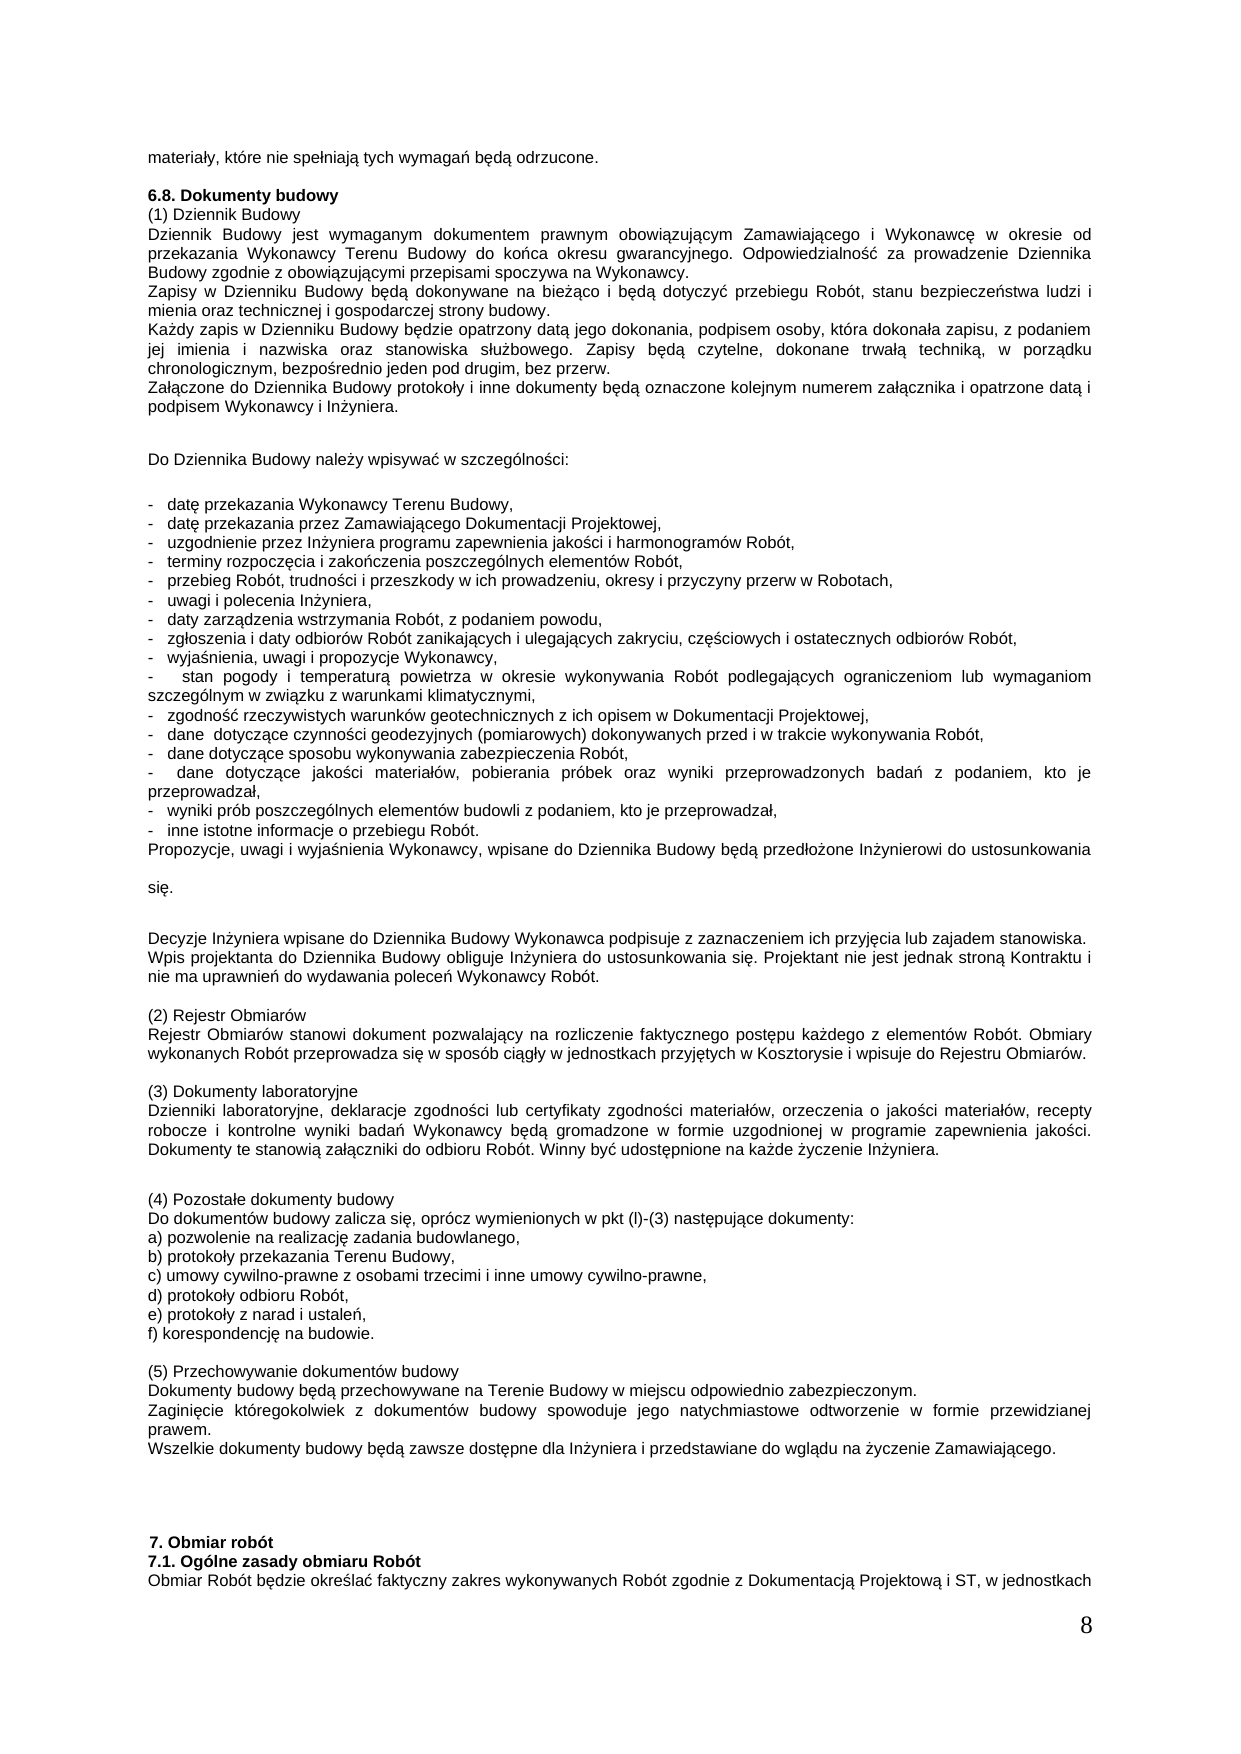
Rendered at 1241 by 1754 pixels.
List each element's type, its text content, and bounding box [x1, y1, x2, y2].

text (2) Rejestr Obmiarów [148, 1005, 1092, 1024]
text b) protokoły przekazania Terenu Budowy, [148, 1247, 1092, 1266]
text Rejestr Obmiarów stanowi dokument pozwalający na rozliczenie faktycznego postępu każdego z elementów Robót. Obmiary wykonanych Robót przeprowadza się w sposób ciągły w jednostkach przyjętych w Kosztorysie i wpisuje do Rejestru Obmiarów. [148, 1024, 1092, 1063]
text Do Dziennika Budowy należy wpisywać w szczególności: [148, 447, 1092, 471]
text - uzgodnienie przez Inżyniera programu zapewnienia jakości i harmonogramów Robót, [148, 533, 1092, 552]
text (1) Dziennik Budowy [148, 205, 1092, 224]
text - inne istotne informacje o przebiegu Robót. [148, 820, 1092, 839]
text Propozycje, uwagi i wyjaśnienia Wykonawcy, wpisane do Dziennika Budowy będą przedłożone Inżynierowi do ustosunkowania się. [148, 839, 1092, 897]
text - daty zarządzenia wstrzymania Robót, z podaniem powodu, [148, 609, 1092, 629]
text e) protokoły z narad i ustaleń, [148, 1304, 1092, 1324]
text Wpis projektanta do Dziennika Budowy obliguje Inżyniera do ustosunkowania się. Projektant nie jest jednak stroną Kontraktu i nie ma uprawnień do wydawania poleceń Wykonawcy Robót. [148, 948, 1092, 986]
text d) protokoły odbioru Robót, [148, 1285, 1092, 1304]
text 7.1. Ogólne zasady obmiaru Robót [148, 1552, 1092, 1571]
text Zapisy w Dzienniku Budowy będą dokonywane na bieżąco i będą dotyczyć przebiegu Robót, stanu bezpieczeństwa ludzi i mienia oraz technicznej i gospodarczej strony budowy. [148, 282, 1092, 320]
text (3) Dokumenty laboratoryjne [148, 1082, 1092, 1101]
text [148, 1571, 1092, 1590]
text c) umowy cywilno-prawne z osobami trzecimi i inne umowy cywilno-prawne, [148, 1266, 1092, 1285]
text - dane dotyczące sposobu wykonywania zabezpieczenia Robót, [148, 744, 1092, 763]
text Dzienniki laboratoryjne, deklaracje zgodności lub certyfikaty zgodności materiałów, orzeczenia o jakości materiałów, recepty robocze i kontrolne wyniki badań Wykonawcy będą gromadzone w formie uzgodnionej w programie zapewnienia jakości. Dokumenty te stanowią załączniki do odbioru Robót. Winny być udostępnione na każde życzenie Inżyniera. [148, 1101, 1092, 1159]
text Zaginięcie któregokolwiek z dokumentów budowy spowoduje jego natychmiastowe odtworzenie w formie przewidzianej prawem. [148, 1400, 1092, 1439]
text - przebieg Robót, trudności i przeszkody w ich prowadzeniu, okresy i przyczyny przerw w Robotach, [148, 571, 1092, 590]
text - datę przekazania Wykonawcy Terenu Budowy, [148, 494, 1092, 514]
text a) pozwolenie na realizację zadania budowlanego, [148, 1228, 1092, 1247]
text - datę przekazania przez Zamawiającego Dokumentacji Projektowej, [148, 514, 1092, 533]
text Każdy zapis w Dzienniku Budowy będzie opatrzony datą jego dokonania, podpisem osoby, która dokonała zapisu, z podaniem jej imienia i nazwiska oraz stanowiska służbowego. Zapisy będą czytelne, dokonane trwałą techniką, w porządku chronologicznym, bezpośrednio jeden pod drugim, bez przerw. Załączone do Dziennika Budowy protokoły i inne dokumenty będą oznaczone kolejnym numerem załącznika i opatrzone datą i podpisem Wykonawcy i Inżyniera. [148, 320, 1092, 416]
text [148, 148, 1092, 167]
text - terminy rozpoczęcia i zakończenia poszczególnych elementów Robót, [148, 552, 1092, 571]
text Dziennik Budowy jest wymaganym dokumentem prawnym obowiązującym Zamawiającego i Wykonawcę w okresie od przekazania Wykonawcy Terenu Budowy do końca okresu gwarancyjnego. Odpowiedzialność za prowadzenie Dziennika Budowy zgodnie z obowiązującymi przepisami spoczywa na Wykonawcy. [148, 224, 1092, 282]
text - zgodność rzeczywistych warunków geotechnicznych z ich opisem w Dokumentacji Projektowej, [148, 705, 1092, 724]
text f) korespondencję na budowie. [148, 1324, 1092, 1343]
text - wyniki prób poszczególnych elementów budowli z podaniem, kto je przeprowadzał, [148, 801, 1092, 820]
text Wszelkie dokumenty budowy będą zawsze dostępne dla Inżyniera i przedstawiane do wglądu na życzenie Zamawiającego. [148, 1439, 1092, 1458]
text - stan pogody i temperaturą powietrza w okresie wykonywania Robót podlegających ograniczeniom lub wymaganiom szczególnym w związku z warunkami klimatycznymi, [148, 667, 1092, 705]
text 6.8. Dokumenty budowy [148, 186, 1092, 205]
text - uwagi i polecenia Inżyniera, [148, 590, 1092, 609]
text - wyjaśnienia, uwagi i propozycje Wykonawcy, [148, 648, 1092, 667]
text Do dokumentów budowy zalicza się, oprócz wymienionych w pkt (l)-(3) następujące dokumenty: [148, 1209, 1092, 1228]
text - dane dotyczące czynności geodezyjnych (pomiarowych) dokonywanych przed i w trakcie wykonywania Robót, [148, 724, 1092, 744]
text (5) Przechowywanie dokumentów budowy [148, 1362, 1092, 1381]
text Decyzje Inżyniera wpisane do Dziennika Budowy Wykonawca podpisuje z zaznaczeniem ich przyjęcia lub zajadem stanowiska. [148, 929, 1092, 948]
text 7. Obmiar robót [149, 1533, 1092, 1552]
text Dokumenty budowy będą przechowywane na Terenie Budowy w miejscu odpowiednio zabezpieczonym. [148, 1381, 1092, 1400]
text - dane dotyczące jakości materiałów, pobierania próbek oraz wyniki przeprowadzonych badań z podaniem, kto je przeprowadzał, [148, 763, 1092, 801]
text (4) Pozostałe dokumenty budowy [148, 1189, 1092, 1209]
text - zgłoszenia i daty odbiorów Robót zanikających i ulegających zakryciu, częściowych i ostatecznych odbiorów Robót, [148, 629, 1092, 648]
